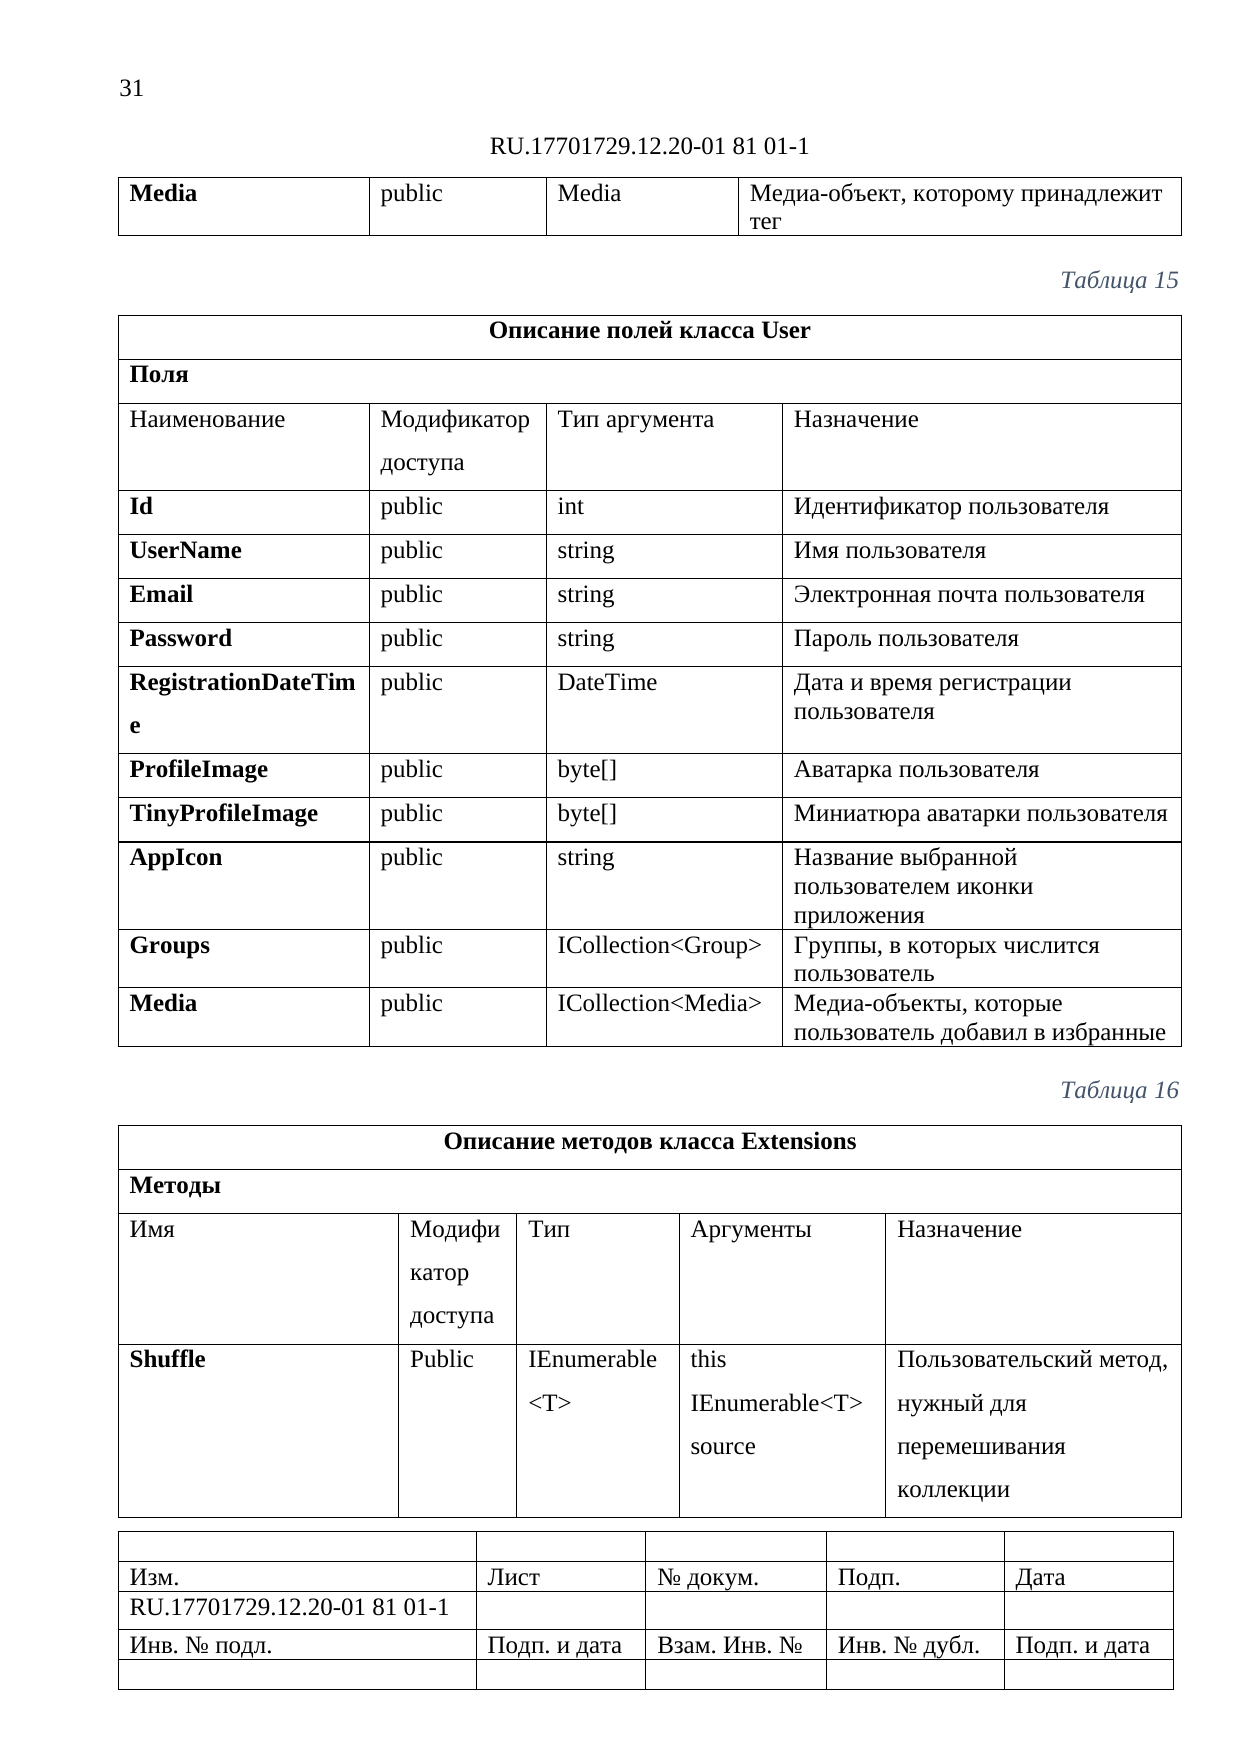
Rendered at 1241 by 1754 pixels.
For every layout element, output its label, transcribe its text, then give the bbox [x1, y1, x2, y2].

table_cell Модификатор доступа [399, 1214, 516, 1343]
table_cell public [370, 930, 546, 987]
table_cell string [547, 843, 782, 929]
table_cell string [547, 535, 782, 578]
table_cell string [547, 623, 782, 666]
table_cell Password [119, 623, 369, 666]
table_cell Id [119, 491, 369, 534]
table_cell RegistrationDateTime [119, 667, 369, 753]
table_cell Пароль пользователя [783, 623, 1181, 666]
text Таблица 16 [192, 1076, 1181, 1104]
table_cell public [370, 798, 546, 841]
table_cell Миниатюра аватарки пользователя [783, 798, 1181, 841]
table_cell Тип аргумента [547, 404, 782, 490]
table_cell AppIcon [119, 843, 369, 929]
table_cell Имя [119, 1214, 398, 1343]
table_cell Имя пользователя [783, 535, 1181, 578]
table_cell ICollection<Group> [547, 930, 782, 987]
table_cell Идентификатор пользователя [783, 491, 1181, 534]
table_cell Shuffle [119, 1345, 398, 1517]
table_cell Поля [119, 360, 1181, 403]
table_cell Электронная почта пользователя [783, 579, 1181, 622]
table_cell ProfileImage [119, 754, 369, 797]
table_cell byte[] [547, 798, 782, 841]
table_cell UserName [119, 535, 369, 578]
table_cell public [370, 535, 546, 578]
table_cell Назначение [783, 404, 1181, 490]
table_cell public [370, 667, 546, 753]
table_cell Email [119, 579, 369, 622]
table_cell Модификатор доступа [370, 404, 546, 490]
table_cell Медиа-объект, которому принадлежит тег [739, 178, 1181, 235]
table_cell public [370, 579, 546, 622]
table_cell Наименование [119, 404, 369, 490]
table_cell string [547, 579, 782, 622]
table_header Описание полей класса User [119, 316, 1181, 358]
table_cell Название выбранной пользователем иконки приложения [783, 843, 1181, 929]
table_cell Аргументы [680, 1214, 885, 1343]
table_header Описание методов класса Extensions [119, 1126, 1181, 1169]
table_cell Groups [119, 930, 369, 987]
table_cell Public [399, 1345, 516, 1517]
table_cell Медиа-объекты, которые пользователь добавил в избранные [783, 988, 1181, 1046]
table_cell Media [119, 988, 369, 1046]
text Таблица 15 [192, 265, 1181, 294]
table_cell int [547, 491, 782, 534]
table_cell this IEnumerable<T> source [680, 1345, 885, 1517]
table_cell public [370, 623, 546, 666]
table_cell Аватарка пользователя [783, 754, 1181, 797]
table_cell byte[] [547, 754, 782, 797]
table_cell Тип [517, 1214, 679, 1343]
table_cell Пользовательский метод, нужный для перемешивания коллекции [886, 1345, 1181, 1517]
table_cell IEnumerable<T> [517, 1345, 679, 1517]
table_cell Методы [119, 1170, 1181, 1213]
table_cell public [370, 491, 546, 534]
table_cell Дата и время регистрации пользователя [783, 667, 1181, 753]
table_cell public [370, 988, 546, 1046]
table_cell public [370, 178, 546, 235]
table_cell TinyProfileImage [119, 798, 369, 841]
table_cell Media [119, 178, 369, 235]
table_cell public [370, 754, 546, 797]
table_cell Media [547, 178, 738, 235]
table_cell DateTime [547, 667, 782, 753]
table_cell Группы, в которых числится пользователь [783, 930, 1181, 987]
table_cell Назначение [886, 1214, 1181, 1343]
table_cell ICollection<Media> [547, 988, 782, 1046]
table_cell public [370, 843, 546, 929]
